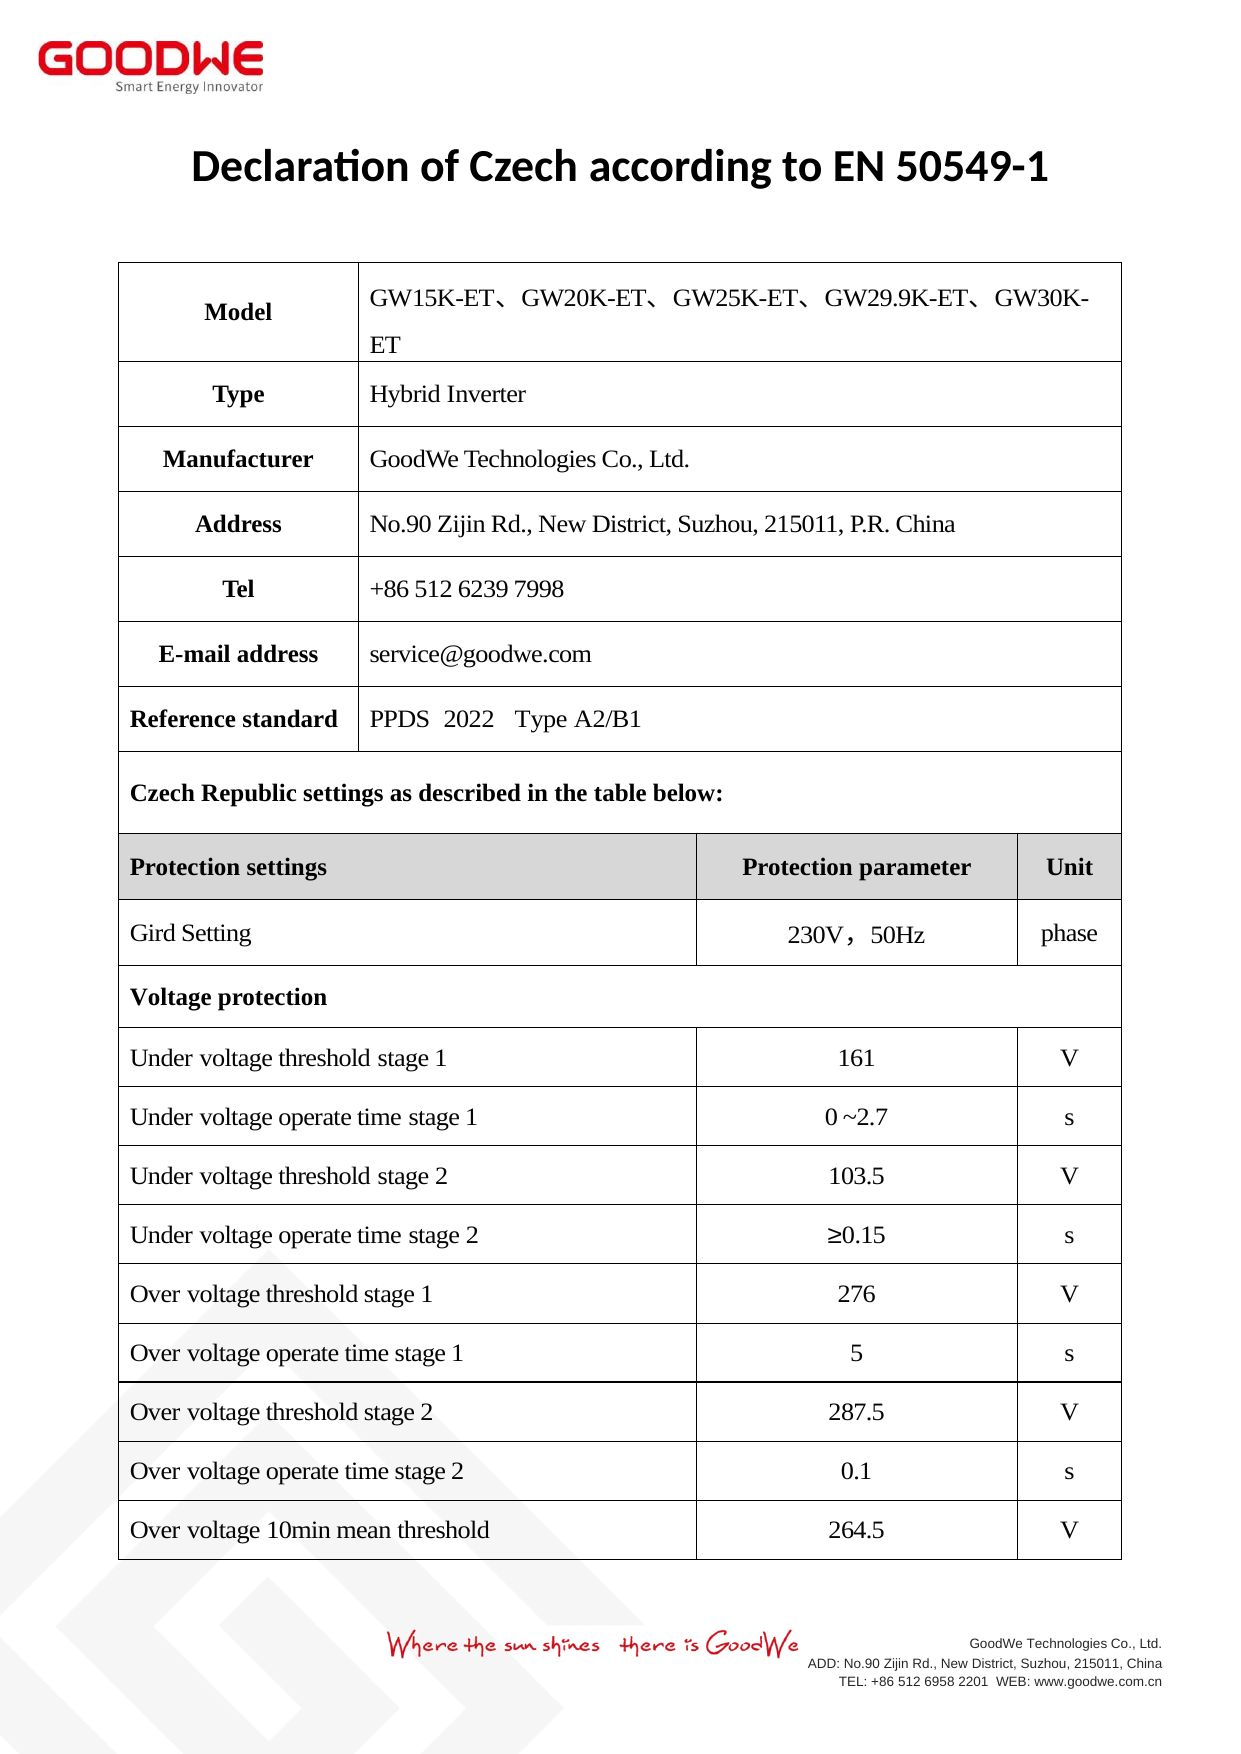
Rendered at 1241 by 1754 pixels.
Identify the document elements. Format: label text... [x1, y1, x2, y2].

table_cell Manufacturer [119, 427, 358, 491]
table_cell +86 512 6239 7998 [359, 557, 1121, 621]
table_cell Over voltage threshold stage 2 [119, 1383, 696, 1441]
table_cell s [1018, 1324, 1121, 1381]
table_cell Voltage protection [119, 966, 1121, 1027]
table_cell E-mail address [119, 622, 358, 686]
table_cell Over voltage threshold stage 1 [119, 1264, 696, 1322]
table_cell 276 [697, 1264, 1017, 1322]
table_cell s [1018, 1442, 1121, 1499]
table_cell s [1018, 1087, 1121, 1145]
table_cell 287.5 [697, 1383, 1017, 1441]
table_header Model [119, 263, 358, 361]
table_cell 264.5 [697, 1501, 1017, 1559]
table_cell Tel [119, 557, 358, 621]
table_cell Over voltage operate time stage 2 [119, 1442, 696, 1499]
table_cell V [1018, 1028, 1121, 1086]
table_cell Address [119, 492, 358, 556]
table_cell 5 [697, 1324, 1017, 1381]
table_cell Protection parameter [697, 834, 1017, 899]
table_cell Under voltage operate time stage 1 [119, 1087, 696, 1145]
table_cell No.90 Zijin Rd., New District, Suzhou, 215011, P.R. China [359, 492, 1121, 556]
table_cell Over voltage operate time stage 1 [119, 1324, 696, 1381]
table_cell Under voltage threshold stage 2 [119, 1146, 696, 1204]
table_cell Reference standard [119, 687, 358, 751]
table_cell service@goodwe.com [359, 622, 1121, 686]
table_cell V [1018, 1264, 1121, 1322]
table_cell 0 ~2.7 [697, 1087, 1017, 1145]
table_cell PPDS 2022 Type A2/B1 [359, 687, 1121, 751]
table_cell 103.5 [697, 1146, 1017, 1204]
table_cell Czech Republic settings as described in the table below: [119, 752, 1121, 832]
table_cell phase [1018, 900, 1121, 965]
table_cell Under voltage threshold stage 1 [119, 1028, 696, 1086]
table_cell Type [119, 362, 358, 426]
table_header GW15K-ET、GW20K-ET、GW25K-ET、GW29.9K-ET、GW30K-ET [359, 263, 1121, 361]
table_cell Gird Setting [119, 900, 696, 965]
table_cell Under voltage operate time stage 2 [119, 1205, 696, 1263]
table_cell s [1018, 1205, 1121, 1263]
table_cell V [1018, 1383, 1121, 1441]
table_cell Unit [1018, 834, 1121, 899]
table_cell V [1018, 1501, 1121, 1559]
table_cell 161 [697, 1028, 1017, 1086]
table_cell GoodWe Technologies Co., Ltd. [359, 427, 1121, 491]
picture [0, 1248, 799, 1754]
text Declaration of Czech according to EN 50549-1 [187, 132, 1053, 197]
table_cell 230V，50Hz [697, 900, 1017, 965]
table_cell Over voltage 10min mean threshold [119, 1501, 696, 1559]
picture [38, 41, 263, 94]
table_cell Hybrid Inverter [359, 362, 1121, 426]
table_cell 0.1 [697, 1442, 1017, 1499]
table_cell V [1018, 1146, 1121, 1204]
table_cell Protection settings [119, 834, 696, 899]
table_cell ≥0.15 [697, 1205, 1017, 1263]
